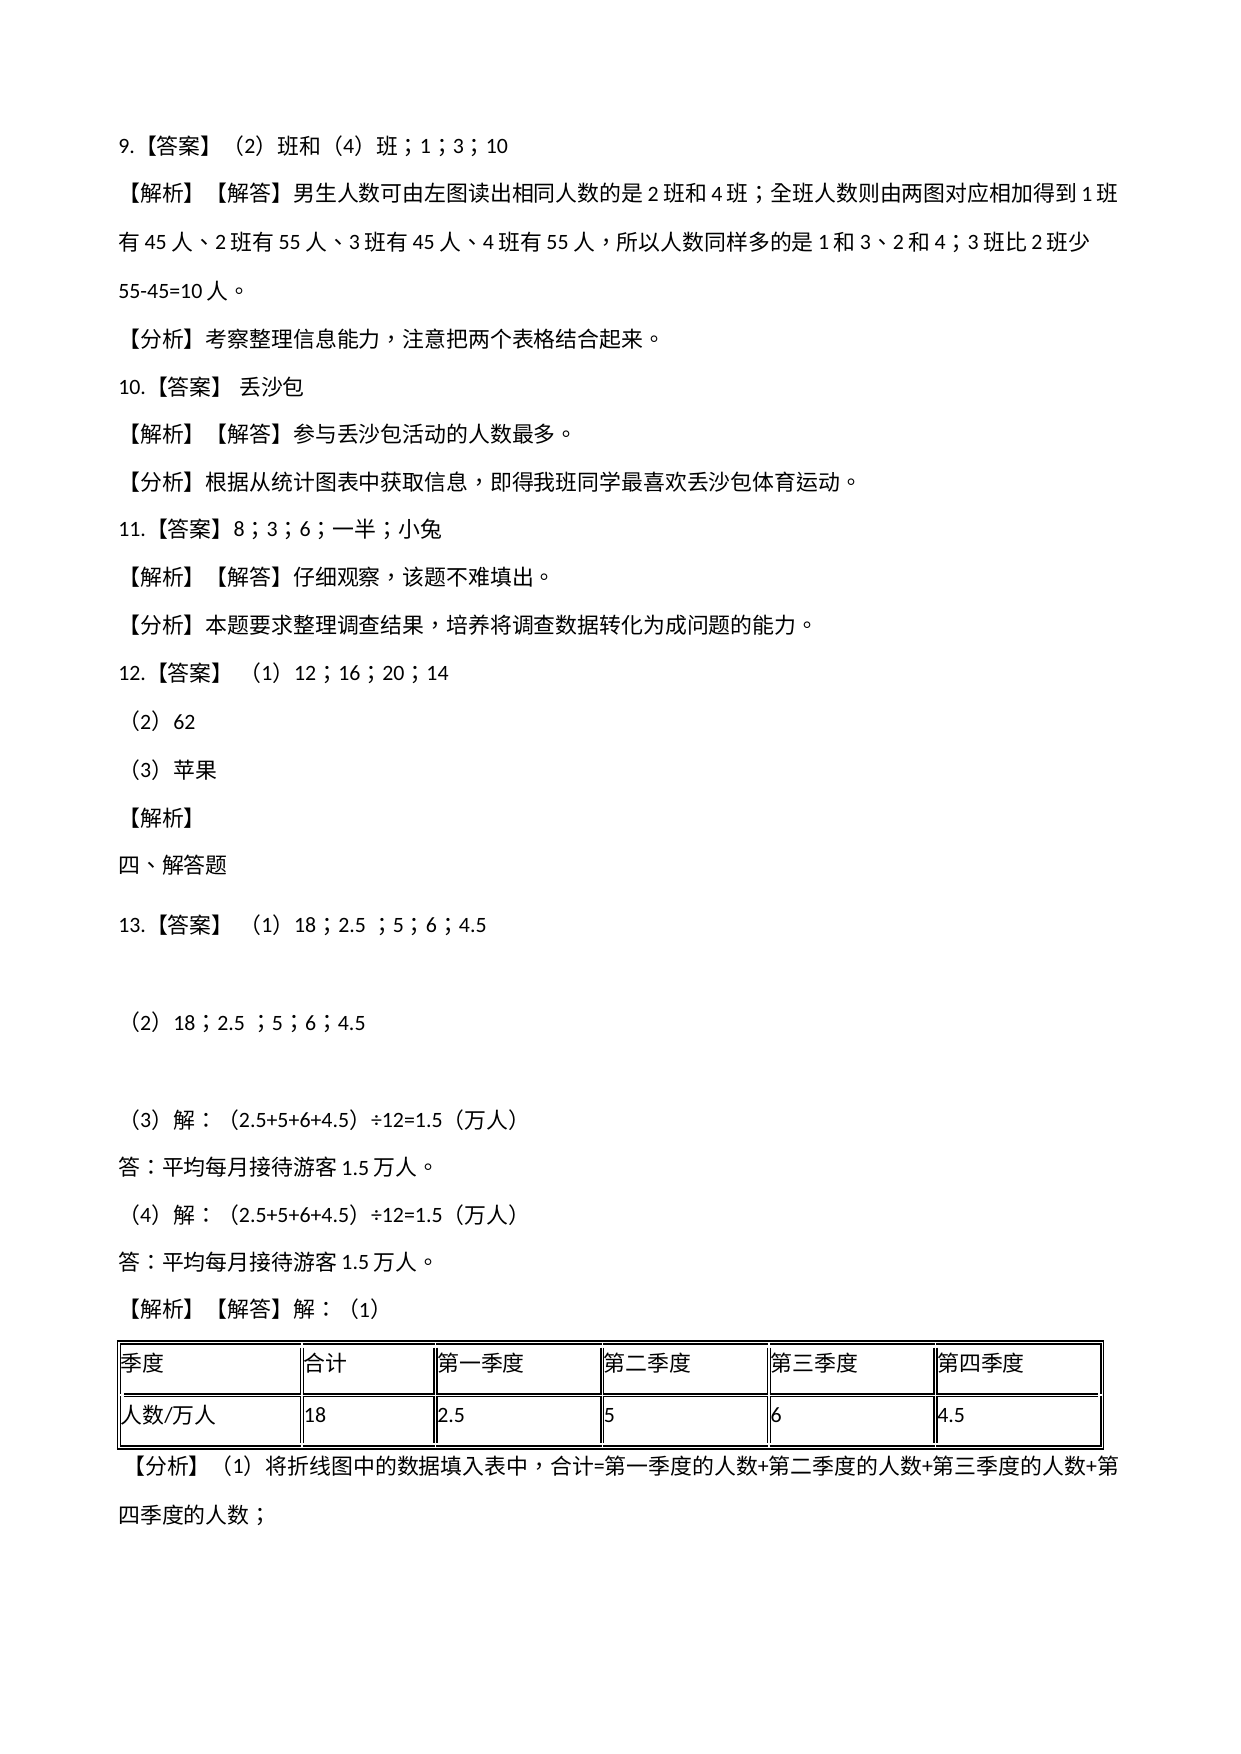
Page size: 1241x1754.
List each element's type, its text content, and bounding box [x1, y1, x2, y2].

table_cell 18 [302, 1393, 436, 1445]
table_cell 5 [602, 1393, 769, 1445]
text 【分析】根据从统计图表中获取信息，即得我班同学最喜欢丢沙包体育运动。 [118, 465, 1122, 498]
text 【解析】【解答】仔细观察，该题不难填出。 【分析】本题要求整理调查结果，培养将调查数据转化为成问题的能力。 [118, 560, 1122, 641]
text 【解析】【解答】参与丢沙包活动的人数最多。 [118, 418, 1122, 450]
table_cell 6 [769, 1393, 936, 1445]
text 【解析】【解答】男生人数可由左图读出相同人数的是2班和4班；全班人数则由两图对应相加得到1班有45人、2班有55人、3班有45人、4班有55人，所以人数同样多的是1和3、2和4；3班比2班少55-45=10人。 【分析】考察整理信息能力，注意把两个表格结合起来。 [118, 177, 1122, 356]
text （4）解：（2.5+5+6+4.5）÷12=1.5（万人） [118, 1198, 1122, 1231]
text 四、解答题 [118, 848, 1122, 881]
table_cell 4.5 [936, 1393, 1102, 1445]
table_header 第二季度 [602, 1342, 769, 1393]
text 11.【答案】8；3；6；一半；小兔 [118, 513, 1122, 545]
table_cell 人数/万人 [119, 1393, 302, 1445]
text 12.【答案】 （1）12；16；20；14 （2）62 （3）苹果 [118, 656, 1122, 786]
text 【解析】【解答】解：（1） [118, 1293, 1122, 1326]
table_header 季度 [119, 1342, 302, 1393]
table_header 合计 [302, 1342, 436, 1393]
table_header 第三季度 [769, 1342, 936, 1393]
text 答：平均每月接待游客1.5万人。 [118, 1246, 1122, 1278]
text 【解析】 [118, 801, 1122, 834]
text 10.【答案】 丢沙包 [118, 371, 1122, 403]
text 13.【答案】 （1）18；2.5 ；5；6；4.5 （2）18；2.5 ；5；6；4.5 （3）解：（2.5+5+6+4.5）÷12=1.5（万人） [118, 908, 1122, 1136]
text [118, 1449, 1122, 1531]
text 答：平均每月接待游客1.5万人。 [118, 1151, 1122, 1183]
table_cell 2.5 [436, 1397, 602, 1445]
text 9.【答案】（2）班和（4）班；1；3；10 [118, 129, 1122, 162]
table_header 第四季度 [936, 1345, 1100, 1393]
table_header 第一季度 [436, 1345, 602, 1393]
